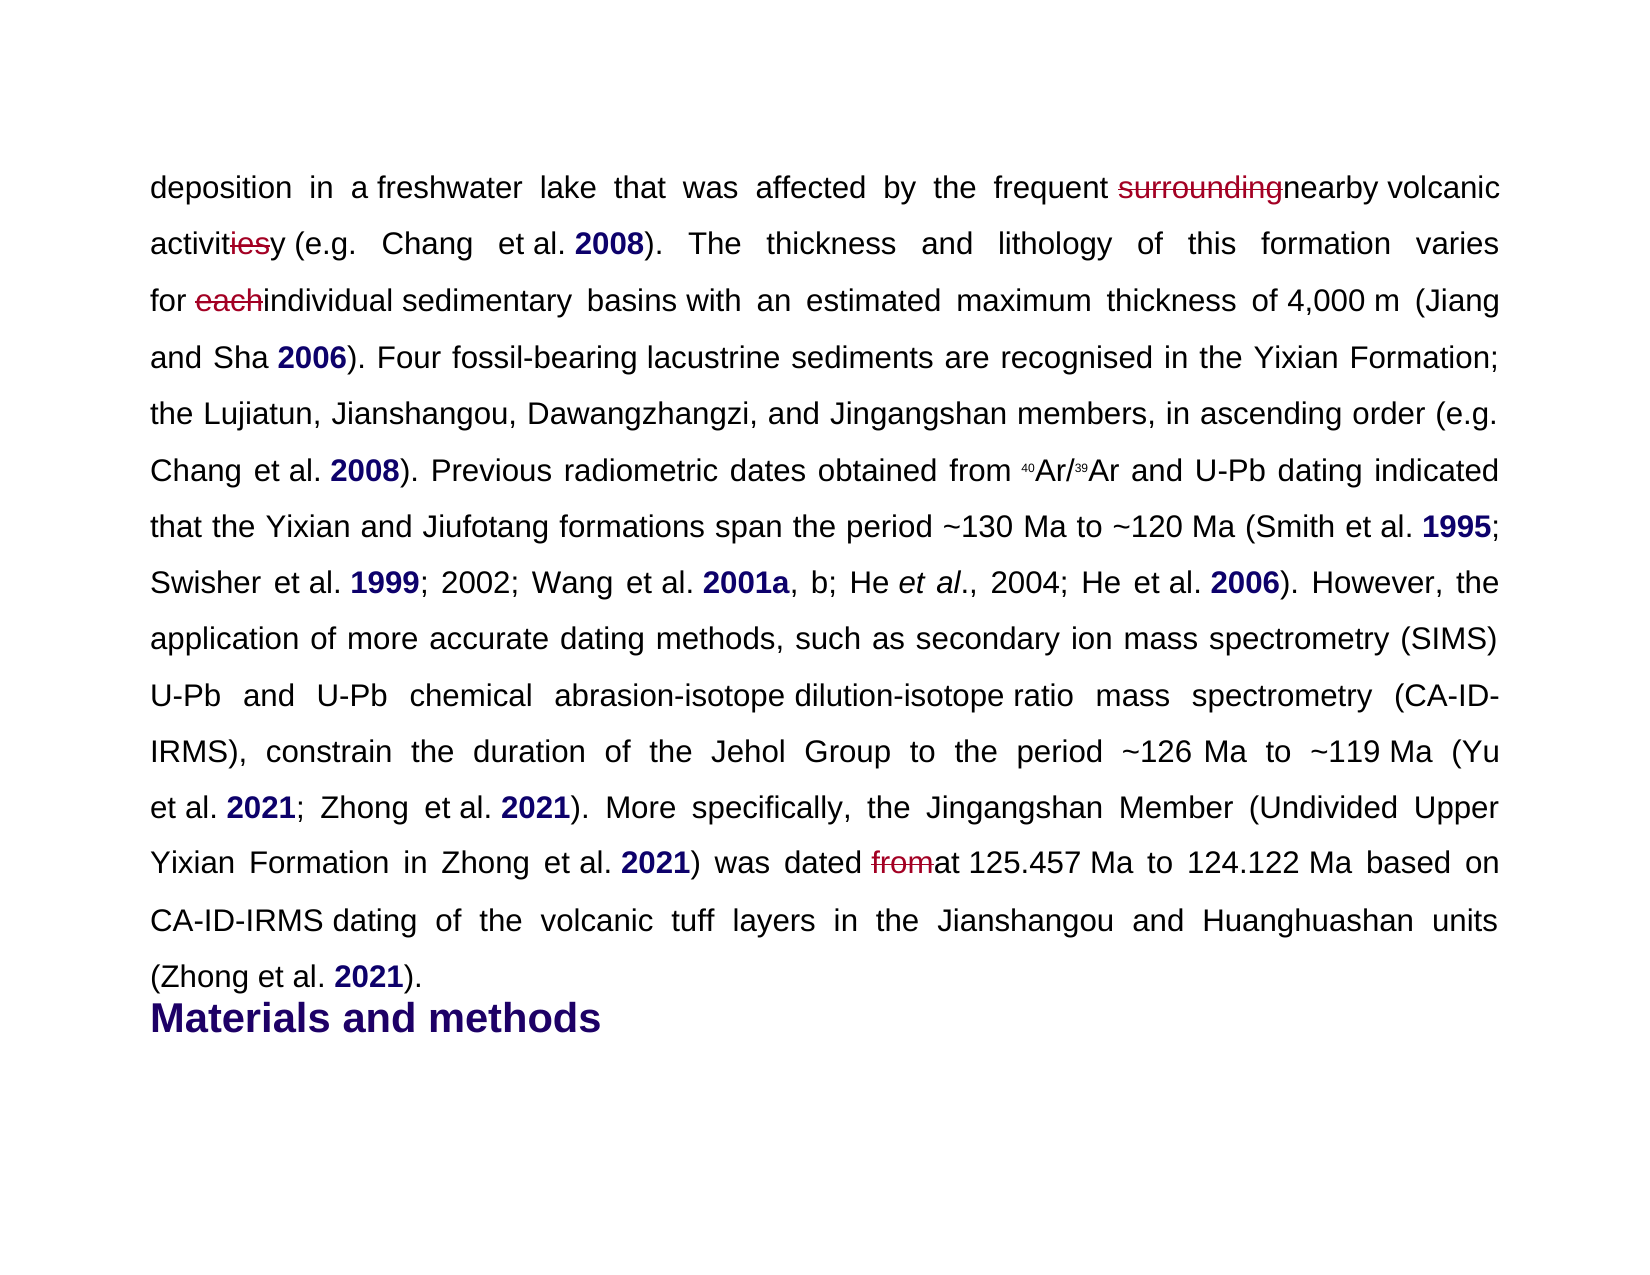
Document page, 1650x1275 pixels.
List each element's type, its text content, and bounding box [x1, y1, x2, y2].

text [150, 150, 1500, 994]
text Materials and methods [150, 994, 1500, 1042]
